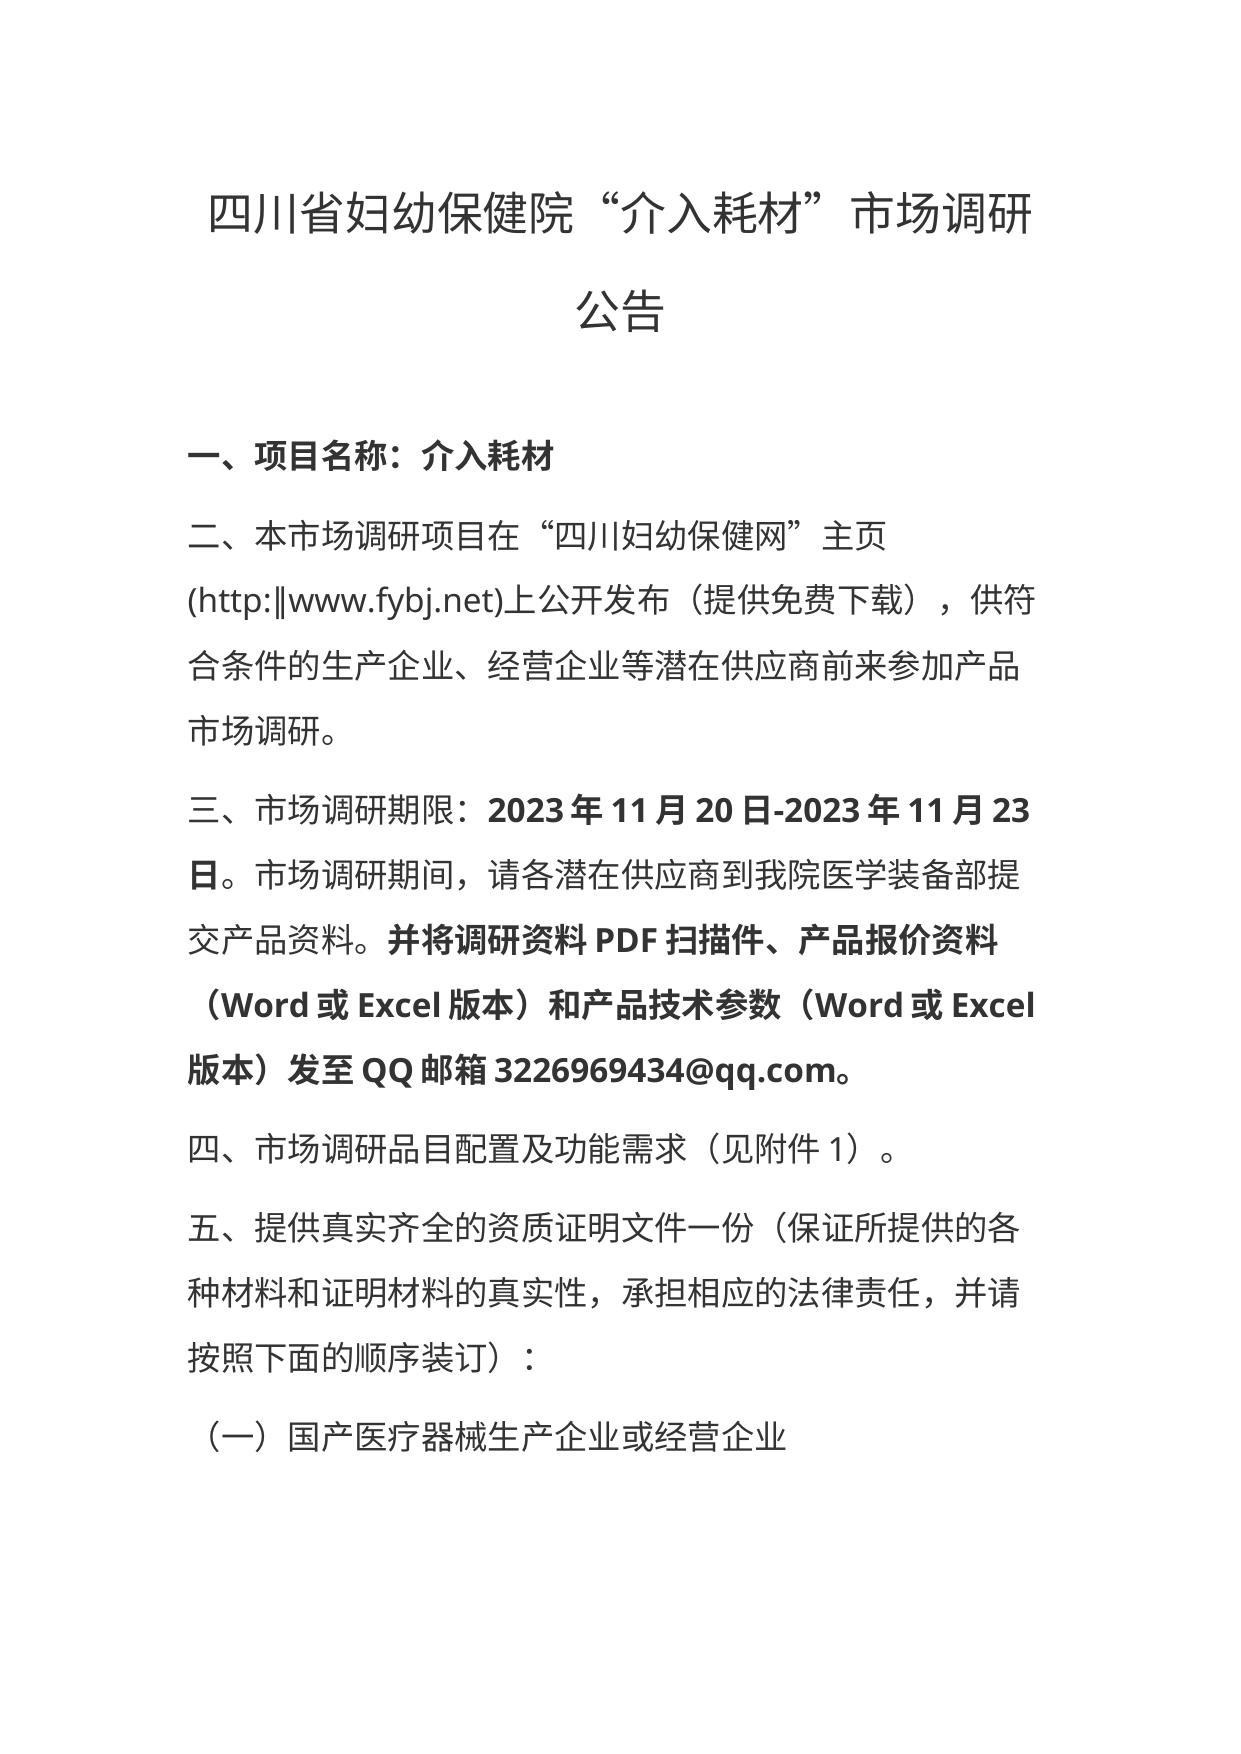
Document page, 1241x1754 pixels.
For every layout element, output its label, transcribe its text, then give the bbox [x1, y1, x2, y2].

text 三、市场调研期限：2023年11月20日-2023年11月23日。市场调研期间，请各潜在供应商到我院医学装备部提交产品资料。并将调研资料PDF扫描件、产品报价资料（Word或Excel版本）和产品技术参数（Word或Excel版本）发至QQ邮箱3226969434@qq.com。 [187, 775, 1053, 1100]
text （一）国产医疗器械生产企业或经营企业 [187, 1402, 1053, 1467]
list 项目名称：介入耗材 [187, 422, 1053, 487]
text 四、市场调研品目配置及功能需求（见附件1）。 [187, 1114, 1053, 1179]
list 二、本市场调研项目在“四川妇幼保健网”主页(http:∥www.fybj.net)上公开发布（提供免费下载），供符合条件的生产企业、经营企业等潜在供应商前来参加产品市场调研。 [187, 501, 1053, 761]
text 五、提供真实齐全的资质证明文件一份（保证所提供的各种材料和证明材料的真实性，承担相应的法律责任，并请按照下面的顺序装订）： [187, 1193, 1053, 1388]
text 四川省妇幼保健院“介入耗材”市场调研公告 [187, 162, 1053, 357]
